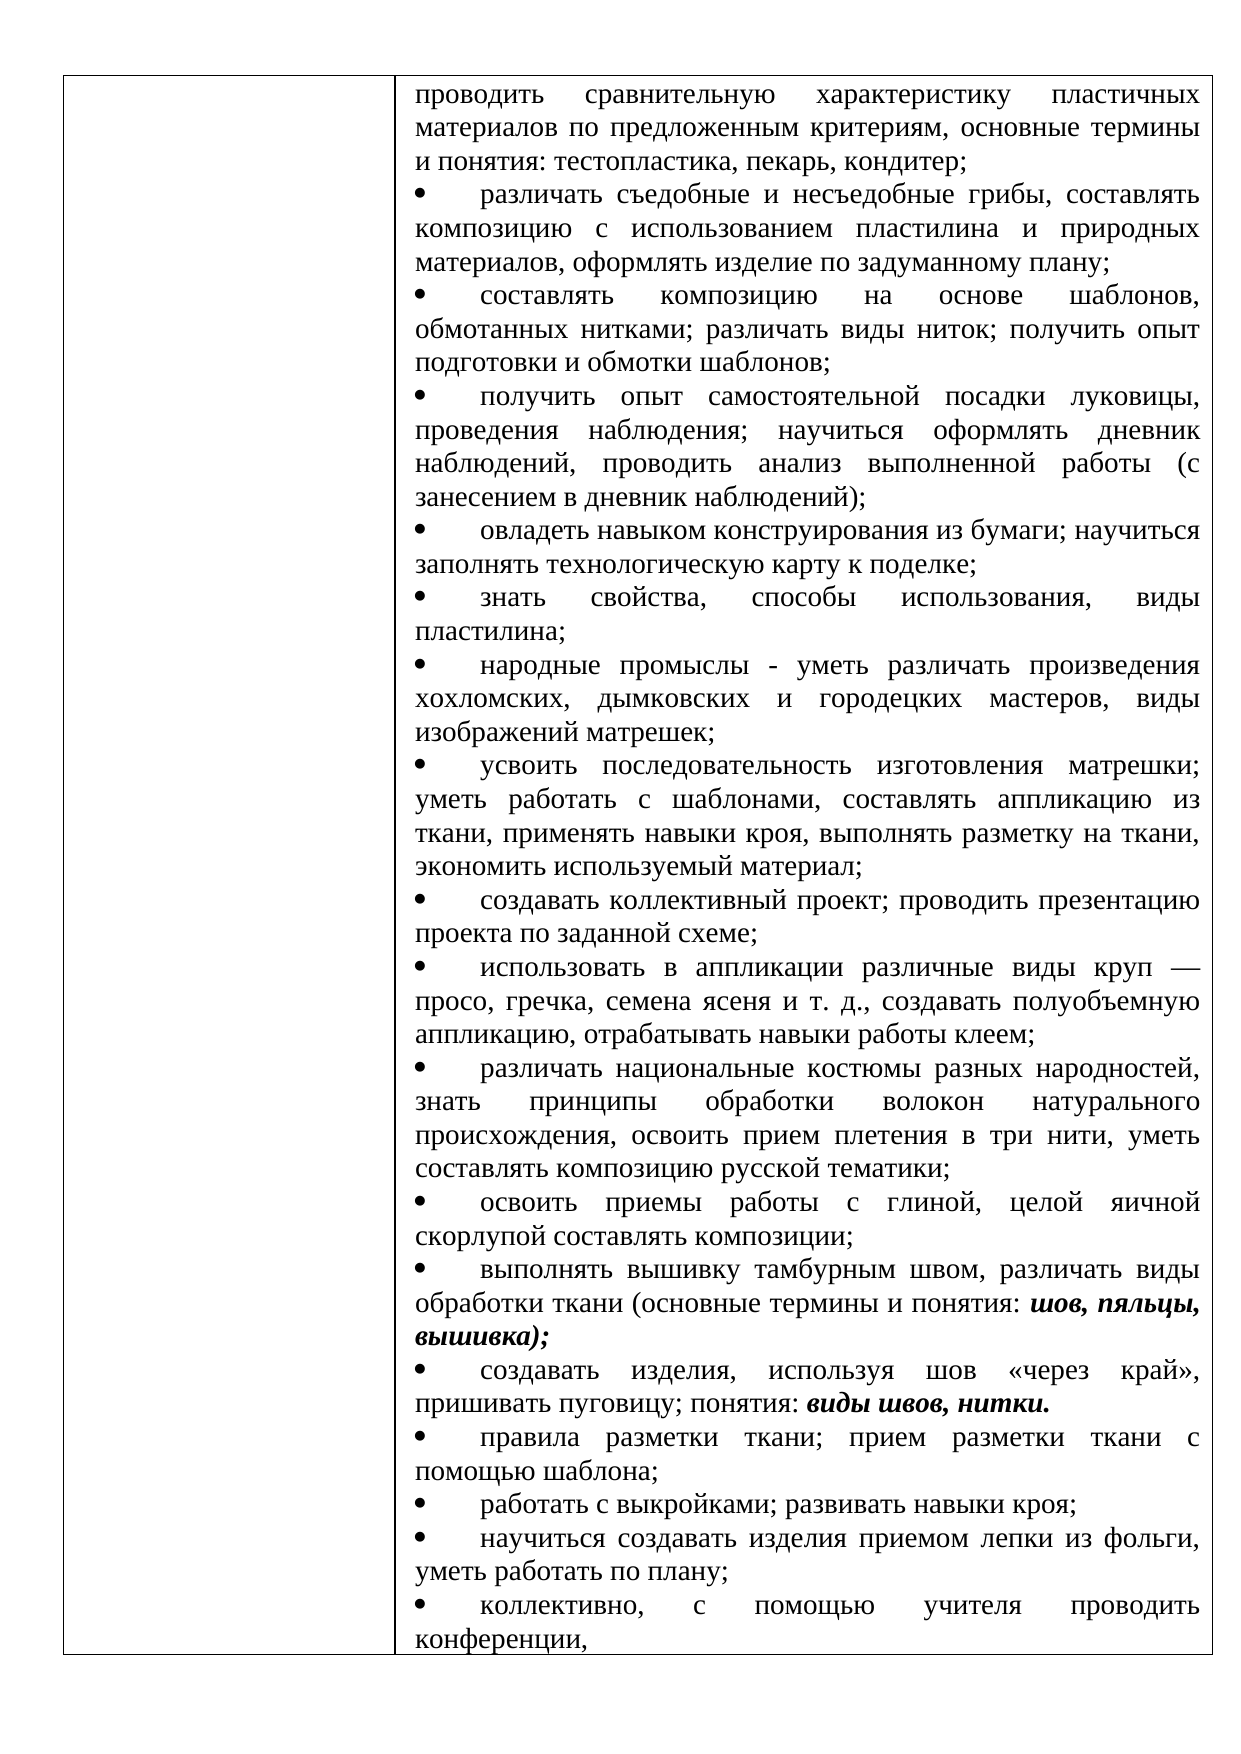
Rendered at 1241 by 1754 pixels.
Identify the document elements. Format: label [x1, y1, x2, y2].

table_cell [64, 76, 394, 1654]
table_cell [396, 76, 1212, 1654]
